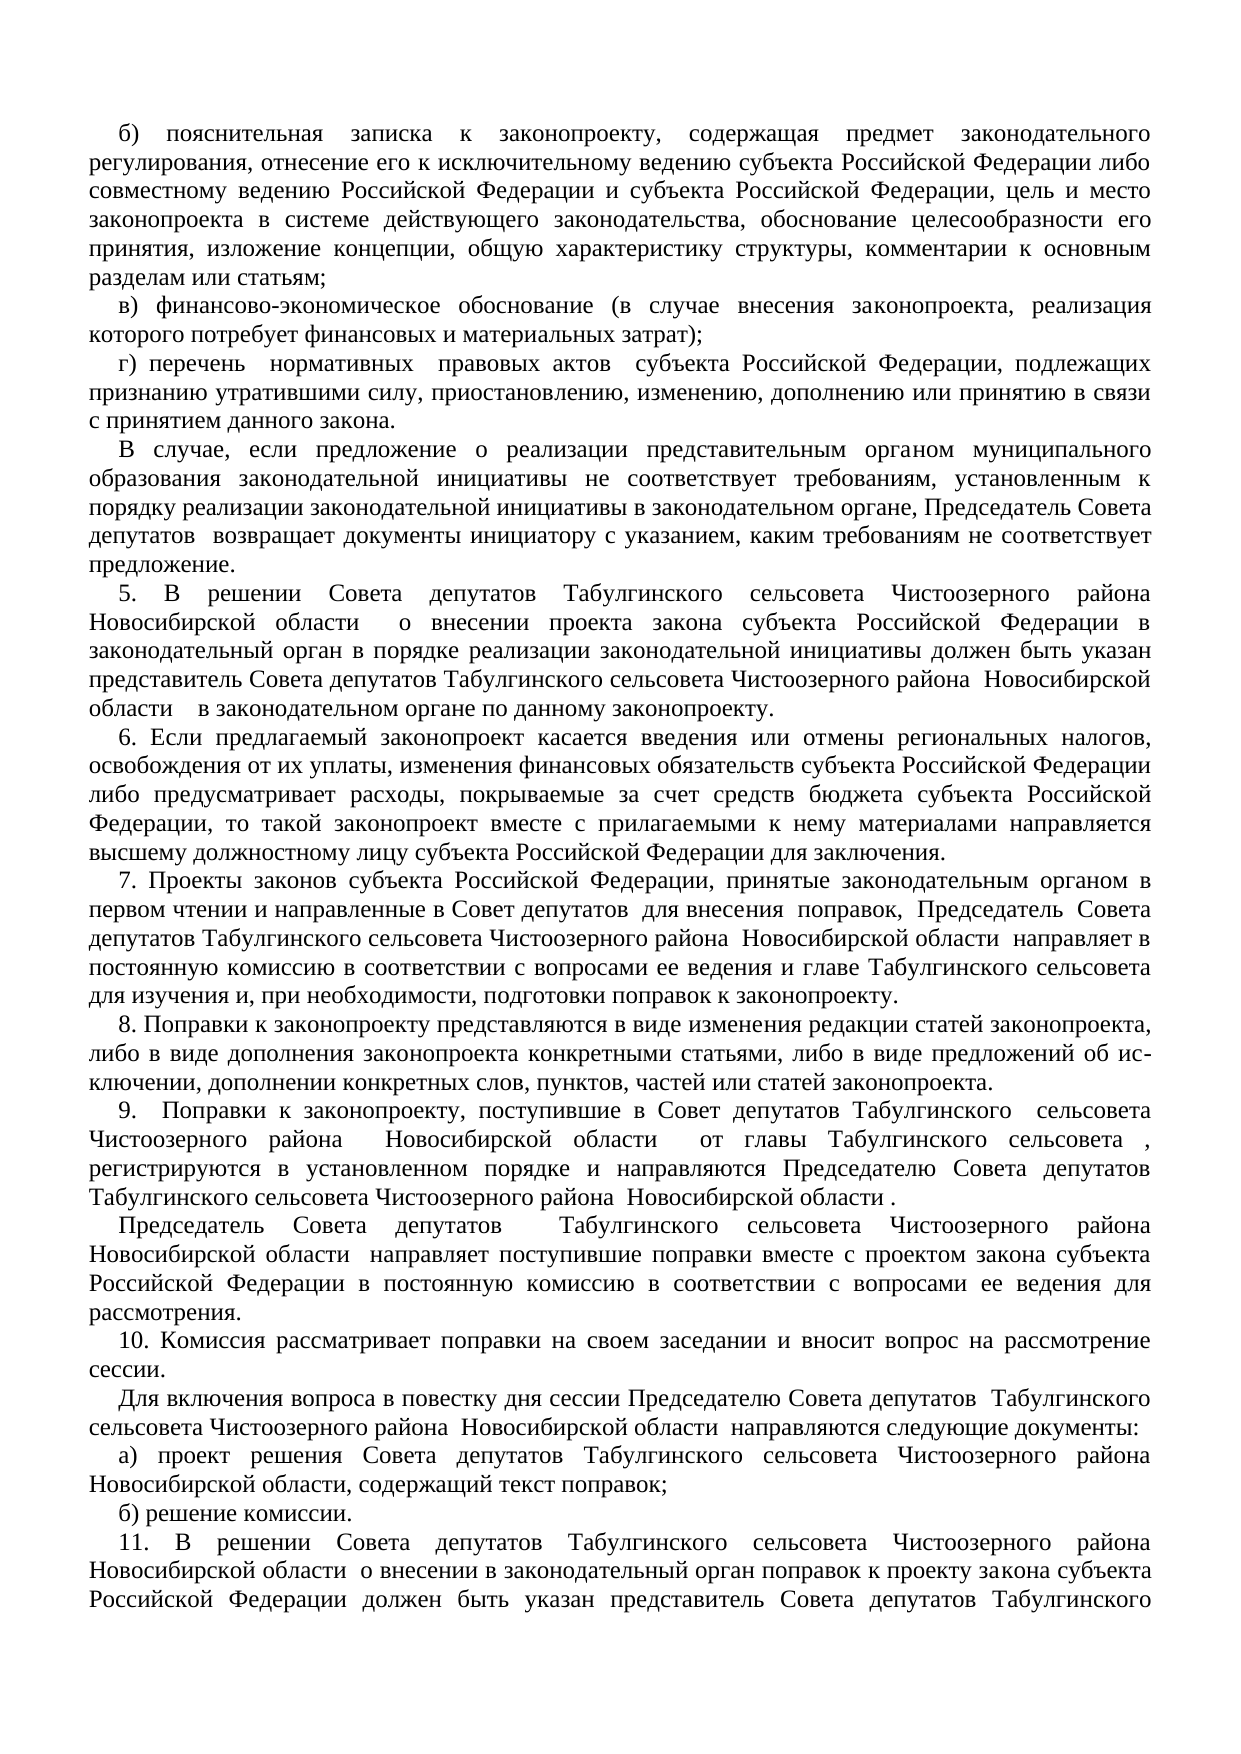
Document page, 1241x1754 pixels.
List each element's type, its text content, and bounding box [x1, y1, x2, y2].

text 6. Если предлагаемый законопроект касается введения или отмены региональных налогов, освобождения от их уплаты, изменения финансовых обязательств субъекта Российской Федерации либо предусматривает расходы, покрываемые за счет средств бюджета субъекта Российской Федерации, то такой законопроект вместе с прилагаемыми к нему материалами направляется высшему должностному лицу субъекта Российской Федерации для заключения. [88, 722, 1152, 866]
text б) пояснительная записка к законопроекту, содержащая предмет законодательного регулирования, отнесение его к исключительному ведению субъекта Российской Федерации либо совместному ведению Российской Федерации и субъекта Российской Федерации, цель и место законопроекта в системе действующего законодательства, обоснование целесообразности его принятия, изложение концепции, общую характеристику структуры, комментарии к основным разделам или статьям; [88, 118, 1152, 291]
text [88, 1527, 1152, 1613]
text 10. Комиссия рассматривает поправки на своем заседании и вносит вопрос на рассмотрение сессии. [88, 1326, 1152, 1383]
text Для включения вопроса в повестку дня сессии Председателю Совета депутатов Табулгинского сельсовета Чистоозерного района Новосибирской области направляются следующие документы: [88, 1383, 1152, 1441]
text В случае, если предложение о реализации представительным органом муниципального образования законодательной инициативы не соответствует требованиям, установленным к порядку реализации законодательной инициативы в законодательном органе, Председатель Совета депутатов возвращает документы инициатору с указанием, каким требованиям не соответствует предложение. [88, 434, 1152, 578]
text а) проект решения Совета депутатов Табулгинского сельсовета Чистоозерного района Новосибирской области, содержащий текст поправок; [88, 1441, 1152, 1498]
text г) перечень нормативных правовых актов субъекта Российской Федерации, подлежащих признанию утратившими силу, приостановлению, изменению, дополнению или принятию в связи с принятием данного закона. [88, 348, 1152, 434]
text 7. Проекты законов субъекта Российской Федерации, принятые законодательным органом в первом чтении и направленные в Совет депутатов для внесения поправок, Председатель Совета депутатов Табулгинского сельсовета Чистоозерного района Новосибирской области направляет в постоянную комиссию в соответствии с вопросами ее ведения и главе Табулгинского сельсовета для изучения и, при необходимости, подготовки поправок к законопроекту. [88, 866, 1152, 1009]
text б) решение комиссии. [88, 1498, 1152, 1527]
text в) финансово-экономическое обоснование (в случае внесения законопроекта, реализация которого потребует финансовых и материальных затрат); [88, 291, 1152, 348]
text 8. Поправки к законопроекту представляются в виде изменения редакции статей законопроекта, либо в виде дополнения законопроекта конкретными статьями, либо в виде предложений об исключении, дополнении конкретных слов, пунктов, частей или статей законопроекта. [88, 1009, 1152, 1096]
text 5. В решении Совета депутатов Табулгинского сельсовета Чистоозерного района Новосибирской области о внесении проекта закона субъекта Российской Федерации в законодательный орган в порядке реализации законодательной инициативы должен быть указан представитель Совета депутатов Табулгинского сельсовета Чистоозерного района Новосибирской области в законодательном органе по данному законопроекту. [88, 578, 1152, 722]
text Председатель Совета депутатов Табулгинского сельсовета Чистоозерного района Новосибирской области направляет поступившие поправки вместе с проектом закона субъекта Российской Федерации в постоянную комиссию в соответствии с вопросами ее ведения для рассмотрения. [88, 1211, 1152, 1326]
text 9. Поправки к законопроекту, поступившие в Совет депутатов Табулгинского сельсовета Чистоозерного района Новосибирской области от главы Табулгинского сельсовета , регистрируются в установленном порядке и направляются Председателю Совета депутатов Табулгинского сельсовета Чистоозерного района Новосибирской области . [88, 1096, 1152, 1211]
